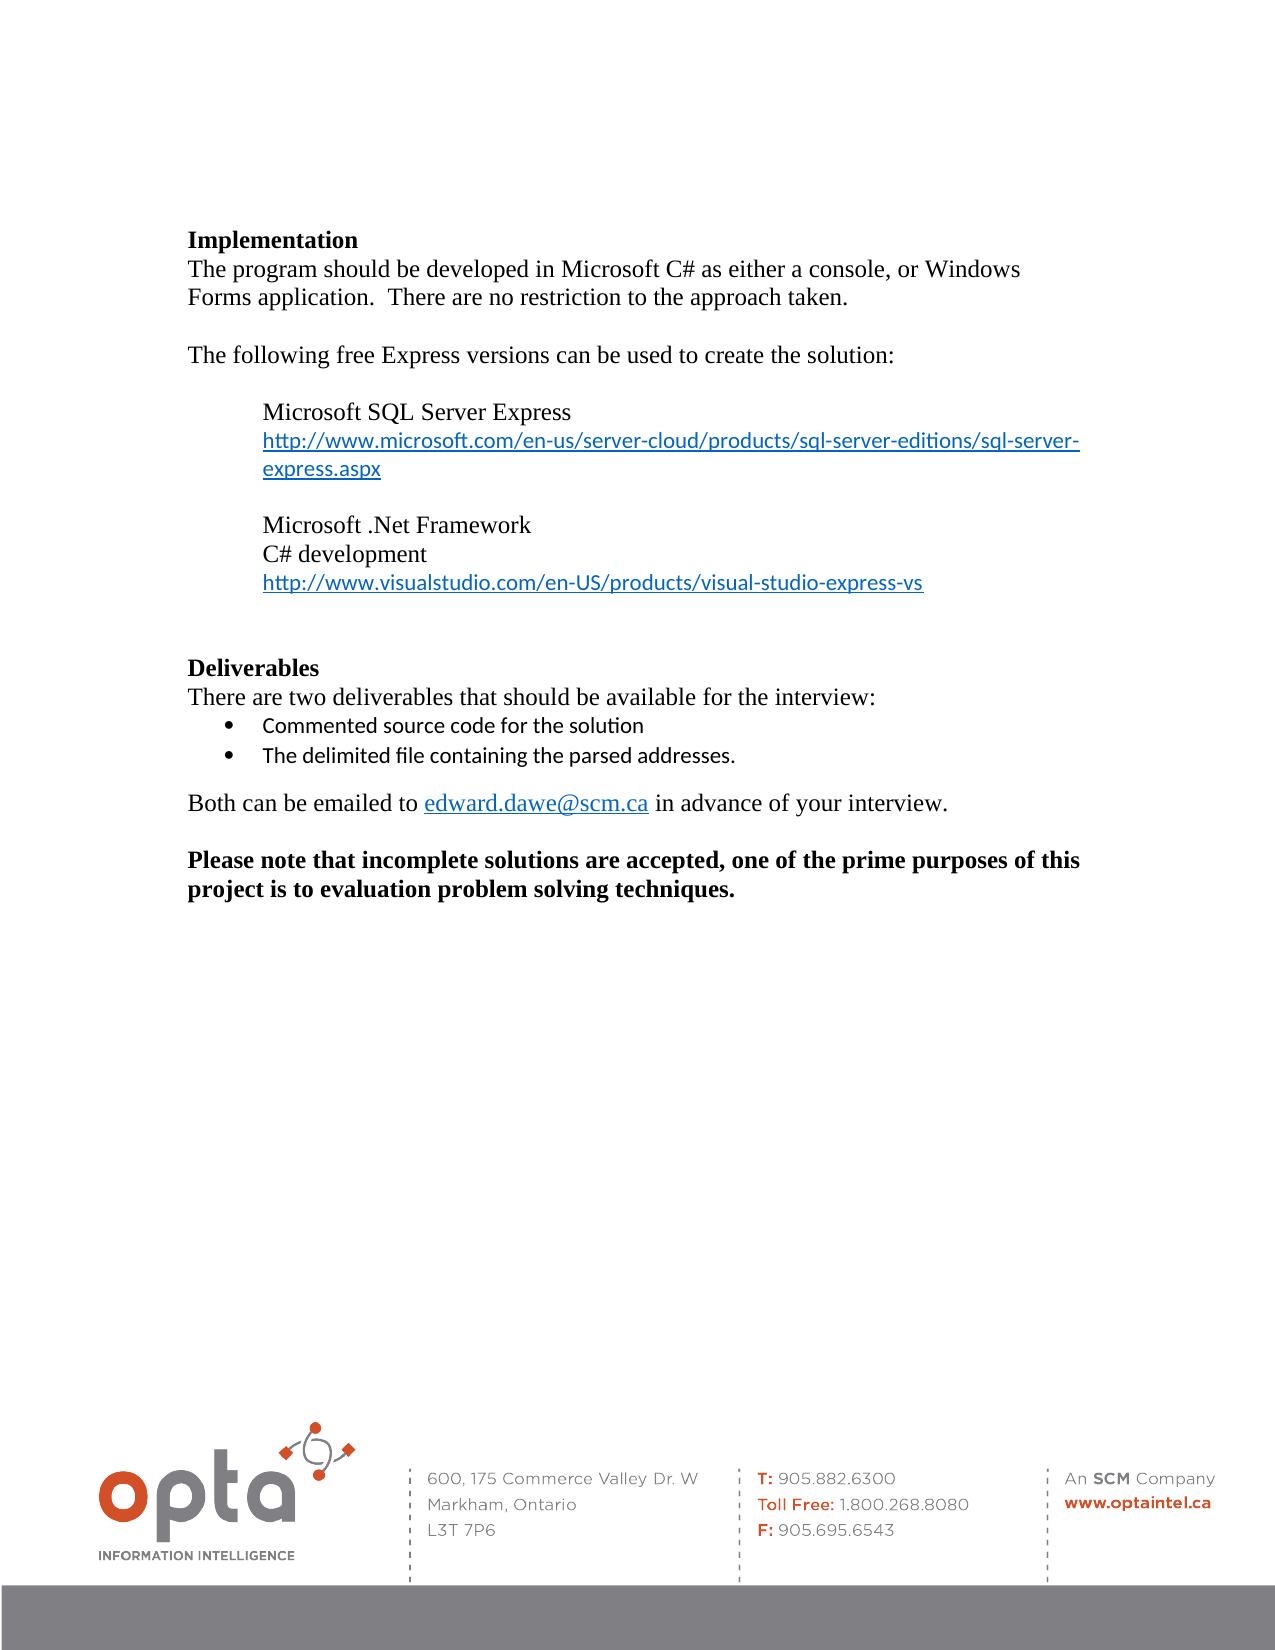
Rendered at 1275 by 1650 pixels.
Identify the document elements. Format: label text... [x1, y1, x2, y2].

text There are two deliverables that should be available for the interview: [187, 682, 1087, 711]
text http://www.microsoft.com/en-us/server-cloud/products/sql-server-editions/sql-server-express.aspx [262, 426, 1087, 482]
text Microsoft SQL Server Express [262, 397, 1087, 426]
text Please note that incomplete solutions are accepted, one of the prime purposes of this project is to evaluation problem solving techniques. [187, 845, 1087, 903]
text Microsoft .Net Framework [262, 510, 1087, 539]
text C# development [262, 539, 1087, 568]
text Implementation [187, 225, 1087, 254]
text Deliverables [187, 653, 1087, 682]
text The following free Express versions can be used to create the solution: [187, 340, 1087, 369]
list The delimited file containing the parsed addresses. [225, 741, 1087, 769]
text http://www.visualstudio.com/en-US/products/visual-studio-express-vs [262, 568, 1087, 596]
text The program should be developed in Microsoft C# as either a console, or Windows Forms application. There are no restriction to the approach taken. [187, 254, 1087, 311]
text Both can be emailed to edward.dawe@scm.ca in advance of your interview. [187, 788, 1087, 817]
list Commented source code for the solution [225, 711, 1087, 739]
picture [1, 1422, 1275, 1650]
